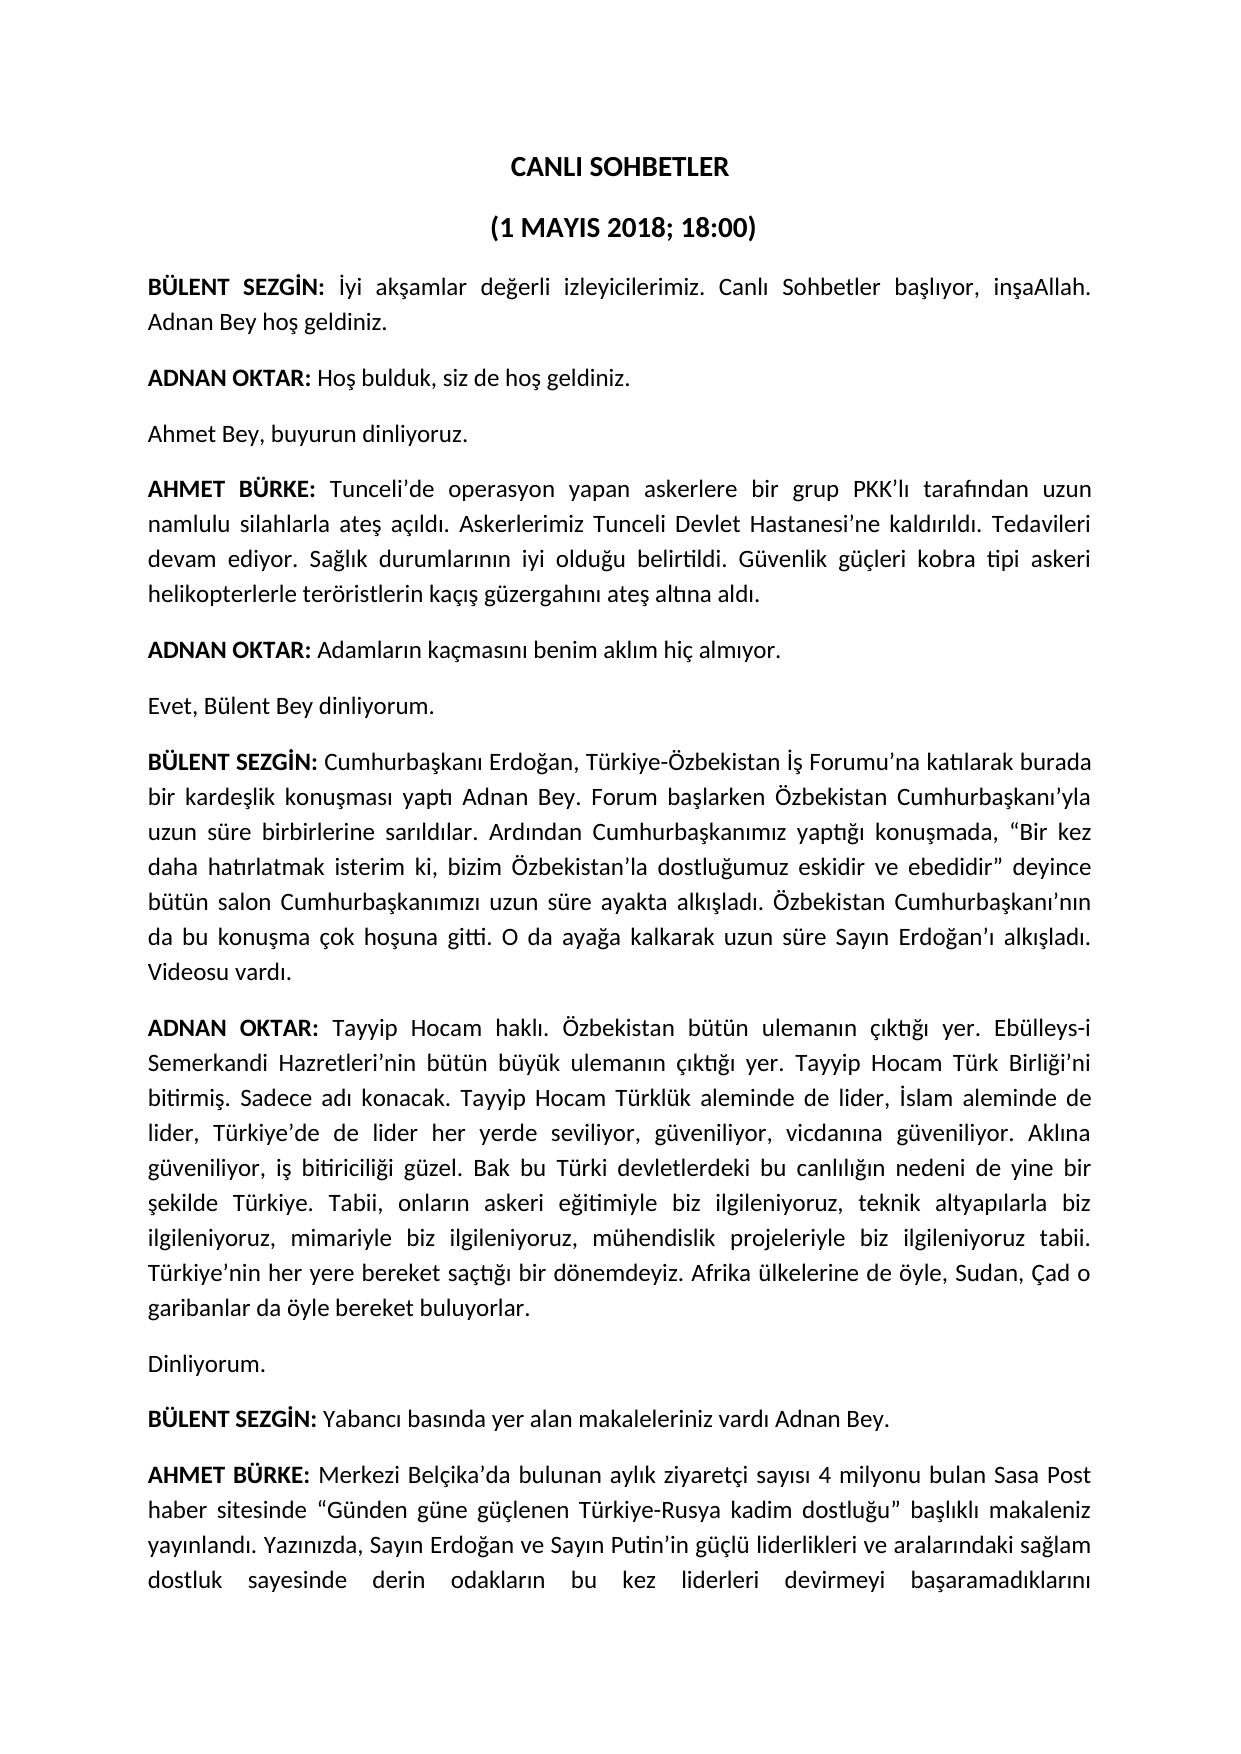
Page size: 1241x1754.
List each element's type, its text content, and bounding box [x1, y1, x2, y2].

text Ahmet Bey, buyurun dinliyoruz. [148, 418, 1093, 448]
text CANLI SOHBETLER [148, 148, 1093, 183]
text Dinliyorum. [148, 1348, 1093, 1378]
text BÜLENT SEZGİN: İyi akşamlar değerli izleyicilerimiz. Canlı Sohbetler başlıyor, inşaAllah. Adnan Bey hoş geldiniz. [148, 271, 1093, 337]
text BÜLENT SEZGİN: Cumhurbaşkanı Erdoğan, Türkiye-Özbekistan İş Forumu’na katılarak burada bir kardeşlik konuşması yaptı Adnan Bey. Forum başlarken Özbekistan Cumhurbaşkanı’yla uzun süre birbirlerine sarıldılar. Ardından Cumhurbaşkanımız yaptığı konuşmada, “Bir kez daha hatırlatmak isterim ki, bizim Özbekistan’la dostluğumuz eskidir ve ebedidir” deyince bütün salon Cumhurbaşkanımızı uzun süre ayakta alkışladı. Özbekistan Cumhurbaşkanı’nın da bu konuşma çok hoşuna gitti. O da ayağa kalkarak uzun süre Sayın Erdoğan’ı alkışladı. Videosu vardı. [148, 746, 1093, 987]
text (1 MAYIS 2018; 18:00) [148, 209, 1093, 245]
text ADNAN OKTAR: Tayyip Hocam haklı. Özbekistan bütün ulemanın çıktığı yer. Ebülleys-i Semerkandi Hazretleri’nin bütün büyük ulemanın çıktığı yer. Tayyip Hocam Türk Birliği’ni bitirmiş. Sadece adı konacak. Tayyip Hocam Türklük aleminde de lider, İslam aleminde de lider, Türkiye’de de lider her yerde seviliyor, güveniliyor, vicdanına güveniliyor. Aklına güveniliyor, iş bitiriciliği güzel. Bak bu Türki devletlerdeki bu canlılığın nedeni de yine bir şekilde Türkiye. Tabii, onların askeri eğitimiyle biz ilgileniyoruz, teknik altyapılarla biz ilgileniyoruz, mimariyle biz ilgileniyoruz, mühendislik projeleriyle biz ilgileniyoruz tabii. Türkiye’nin her yere bereket saçtığı bir dönemdeyiz. Afrika ülkelerine de öyle, Sudan, Çad o garibanlar da öyle bereket buluyorlar. [148, 1012, 1093, 1322]
text AHMET BÜRKE: Tunceli’de operasyon yapan askerlere bir grup PKK’lı tarafından uzun namlulu silahlarla ateş açıldı. Askerlerimiz Tunceli Devlet Hastanesi’ne kaldırıldı. Tedavileri devam ediyor. Sağlık durumlarının iyi olduğu belirtildi. Güvenlik güçleri kobra tipi askeri helikopterlerle teröristlerin kaçış güzergahını ateş altına aldı. [148, 474, 1093, 609]
text ADNAN OKTAR: Adamların kaçmasını benim aklım hiç almıyor. [148, 634, 1093, 665]
text ADNAN OKTAR: Hoş bulduk, siz de hoş geldiniz. [148, 362, 1093, 392]
text BÜLENT SEZGİN: Yabancı basında yer alan makaleleriniz vardı Adnan Bey. [148, 1404, 1093, 1434]
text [148, 1459, 1093, 1595]
text Evet, Bülent Bey dinliyorum. [148, 690, 1093, 721]
